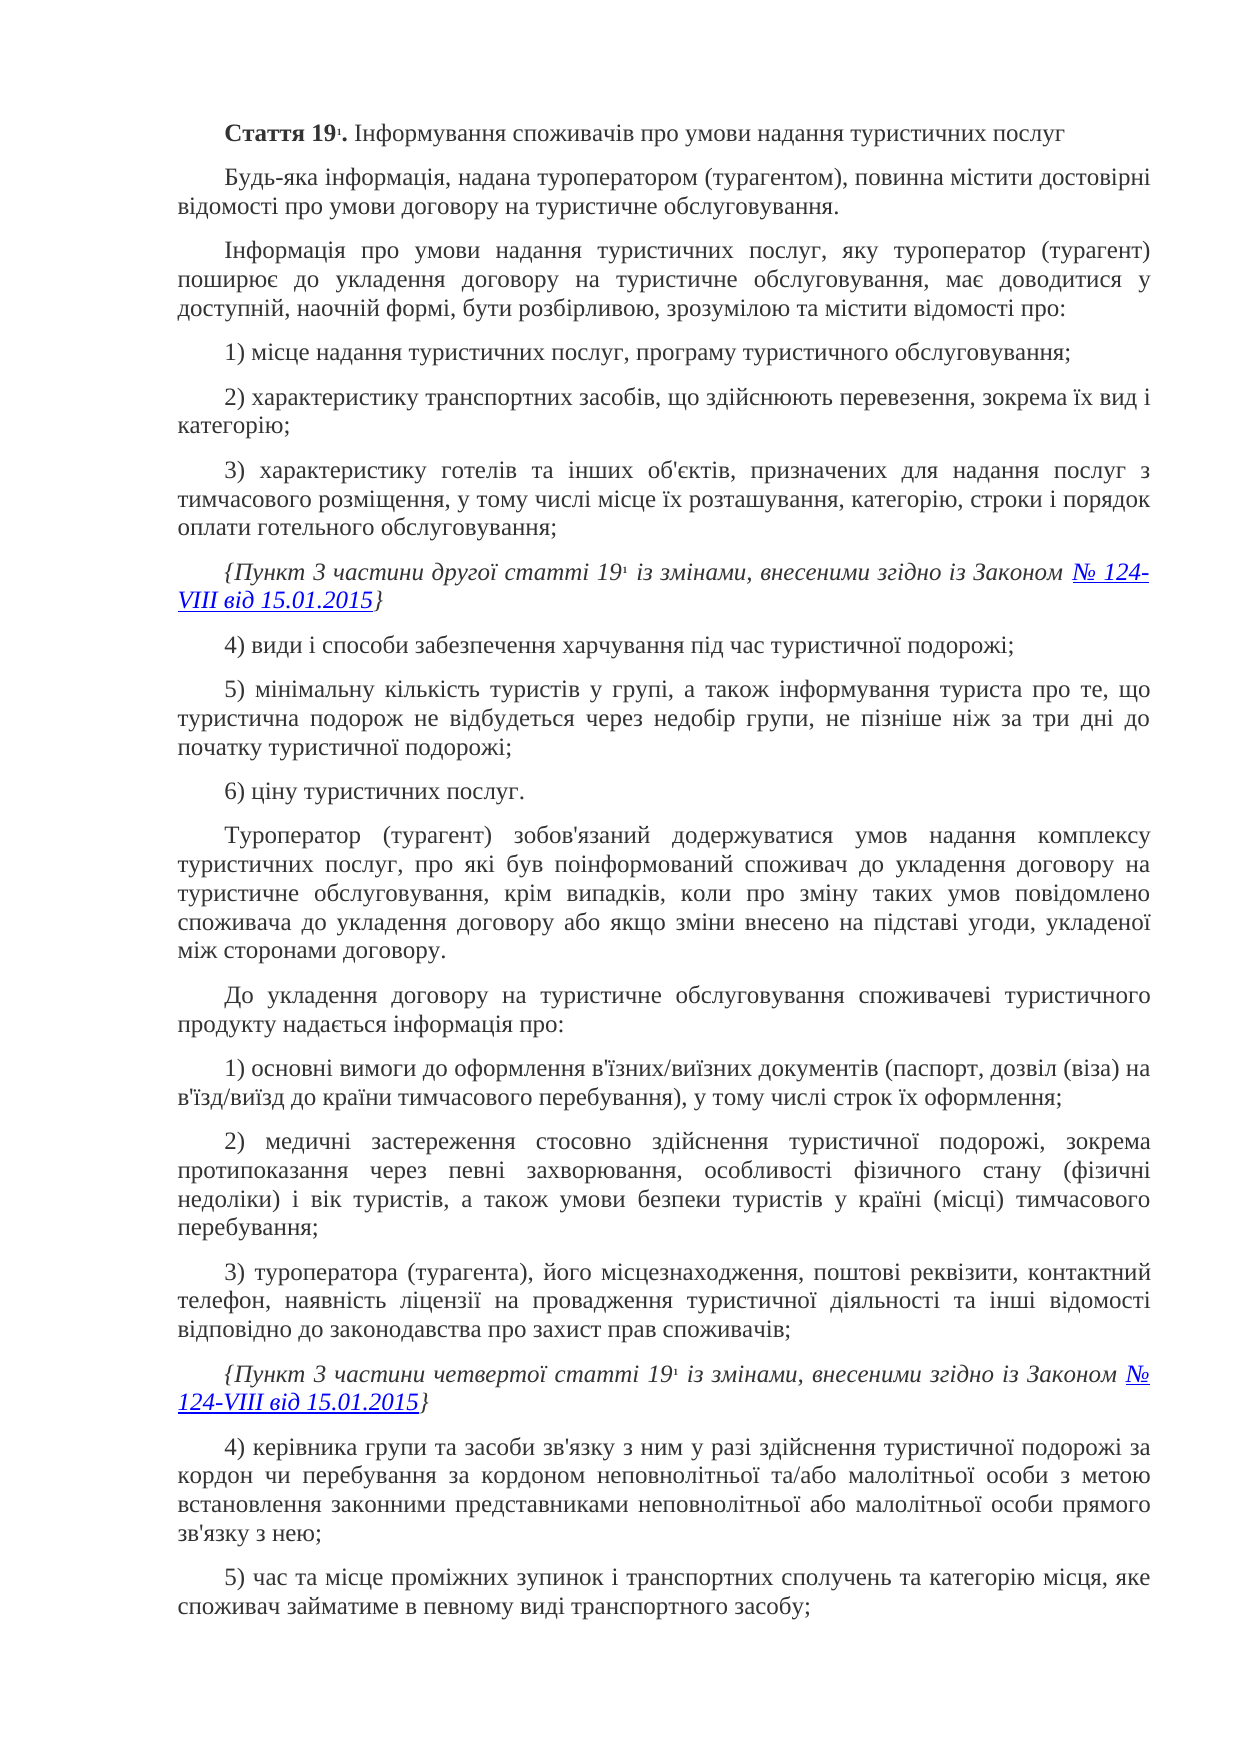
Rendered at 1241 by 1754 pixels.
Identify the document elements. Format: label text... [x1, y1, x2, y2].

text Інформація про умови надання туристичних послуг, яку туроператор (турагент) поширює до укладення договору на туристичне обслуговування, має доводитися у доступній, наочній формі, бути розбірливою, зрозумілою та містити відомості про: [177, 236, 1152, 322]
text 4) види і способи забезпечення харчування під час туристичної подорожі; [177, 630, 1152, 659]
text 2) характеристику транспортних засобів, що здійснюють перевезення, зокрема їх вид і категорію; [177, 382, 1152, 439]
text 4) керівника групи та засоби зв'язку з ним у разі здійснення туристичної подорожі за кордон чи перебування за кордоном неповнолітньої та/або малолітньої особи з метою встановлення законними представниками неповнолітньої або малолітньої особи прямого зв'язку з нею; [177, 1432, 1152, 1547]
text 6) ціну туристичних послуг. [177, 776, 1152, 805]
text 1) місце надання туристичних послуг, програму туристичного обслуговування; [177, 337, 1152, 366]
text 3) характеристику готелів та інших об'єктів, призначених для надання послуг з тимчасового розміщення, у тому числі місце їх розташування, категорію, строки і порядок оплати готельного обслуговування; [177, 455, 1152, 541]
text Будь-яка інформація, надана туроператором (турагентом), повинна містити достовірні відомості про умови договору на туристичне обслуговування. [177, 162, 1152, 220]
text 5) час та місце проміжних зупинок і транспортних сполучень та категорію місця, яке споживач займатиме в певному виді транспортного засобу; [177, 1562, 1152, 1620]
text 5) мінімальну кількість туристів у групі, а також інформування туриста про те, що туристична подорож не відбудеться через недобір групи, не пізніше ніж за три дні до початку туристичної подорожі; [177, 674, 1152, 761]
text {Пункт 3 частини другої статті 19-1 із змінами, внесеними згідно із Законом № 124-VIII від 15.01.2015} [177, 557, 1152, 614]
text 1) основні вимоги до оформлення в'їзних/виїзних документів (паспорт, дозвіл (віза) на в'їзд/виїзд до країни тимчасового перебування), у тому числі строк їх оформлення; [177, 1053, 1152, 1111]
text 2) медичні застереження стосовно здійснення туристичної подорожі, зокрема протипоказання через певні захворювання, особливості фізичного стану (фізичні недоліки) і вік туристів, а також умови безпеки туристів у країні (місці) тимчасового перебування; [177, 1126, 1152, 1241]
text Туроператор (турагент) зобов'язаний додержуватися умов надання комплексу туристичних послуг, про які був поінформований споживач до укладення договору на туристичне обслуговування, крім випадків, коли про зміну таких умов повідомлено споживача до укладення договору або якщо зміни внесено на підставі угоди, укладеної між сторонами договору. [177, 821, 1152, 964]
text До укладення договору на туристичне обслуговування споживачеві туристичного продукту надається інформація про: [177, 980, 1152, 1037]
text 3) туроператора (турагента), його місцезнаходження, поштові реквізити, контактний телефон, наявність ліцензії на провадження туристичної діяльності та інші відомості відповідно до законодавства про захист прав споживачів; [177, 1257, 1152, 1343]
text Стаття 19-1. Інформування споживачів про умови надання туристичних послуг [177, 118, 1152, 147]
text {Пункт 3 частини четвертої статті 19-1 із змінами, внесеними згідно із Законом № 124-VIII від 15.01.2015} [177, 1359, 1152, 1416]
